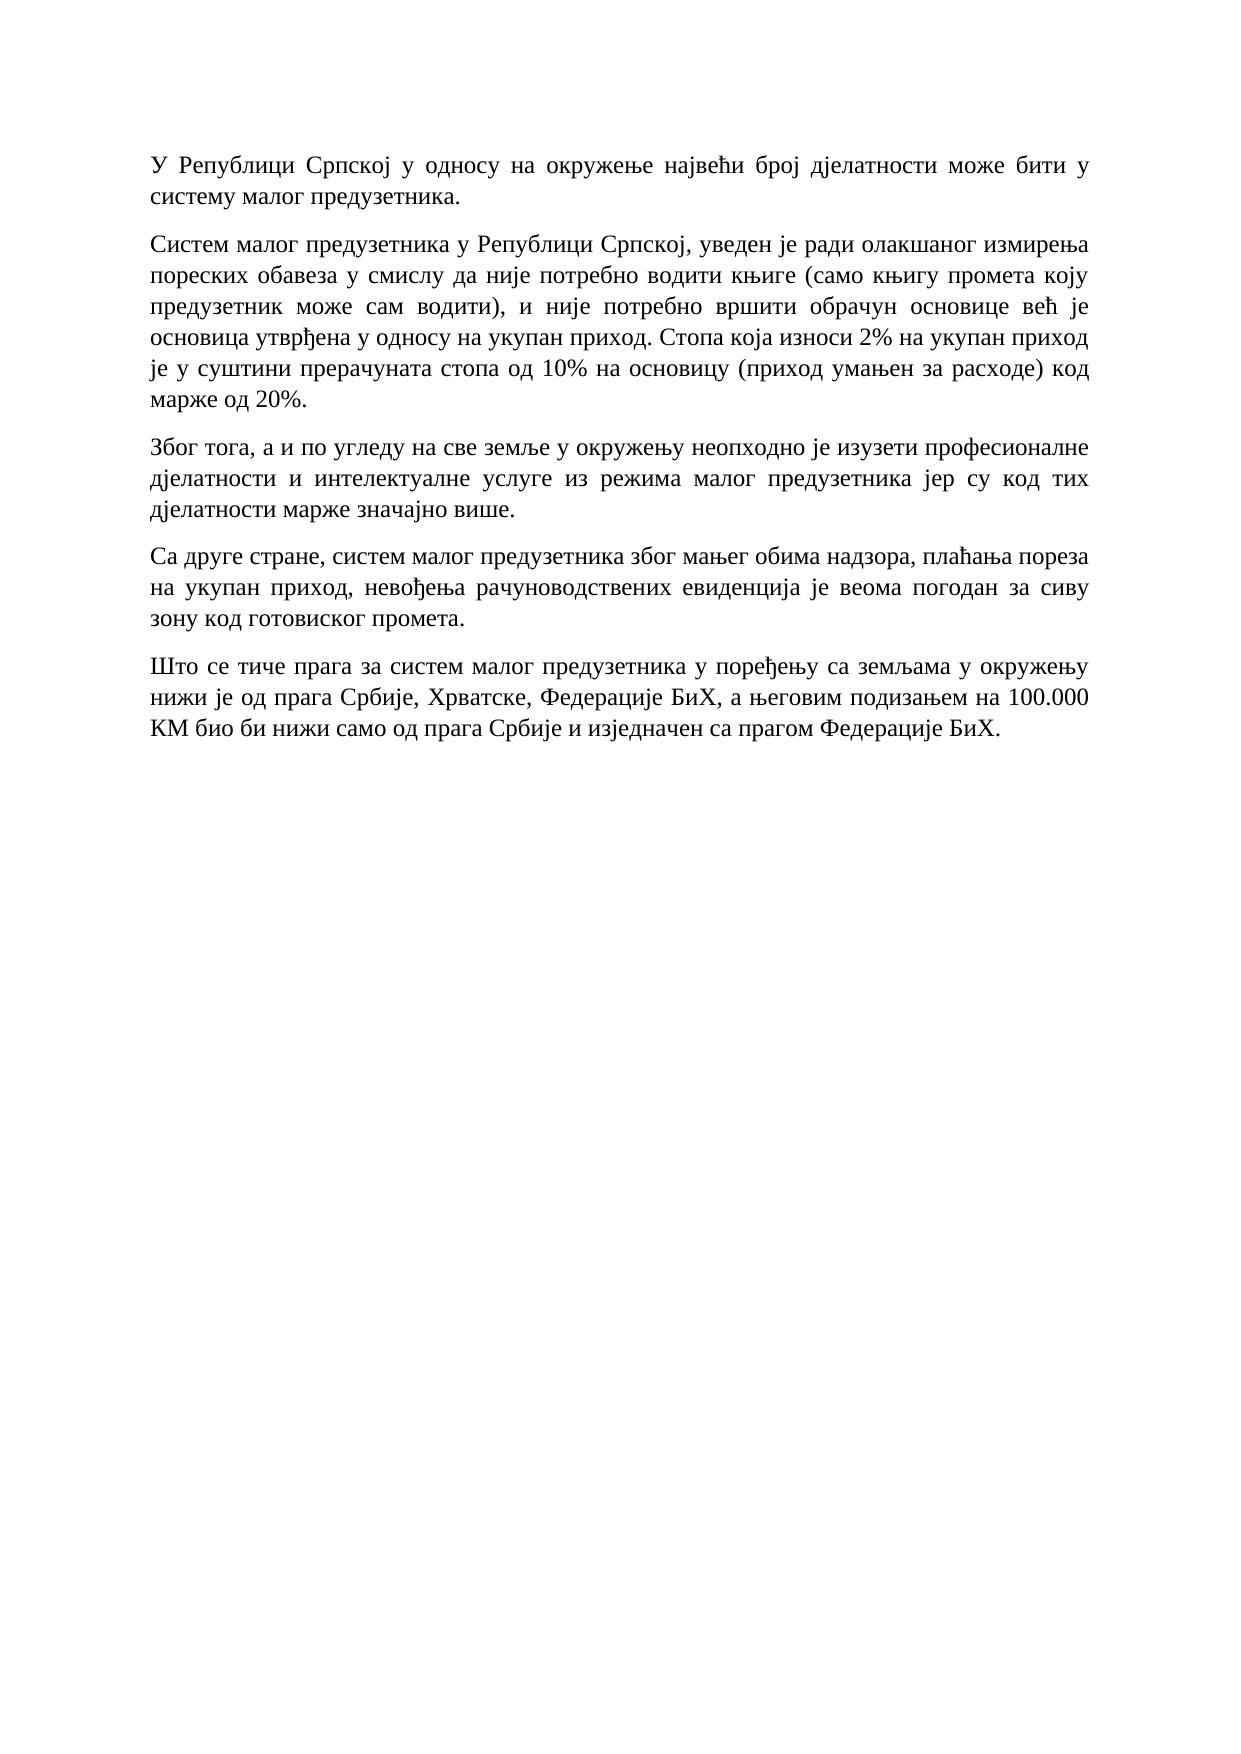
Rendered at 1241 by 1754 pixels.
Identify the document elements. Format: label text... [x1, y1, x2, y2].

text Што се тиче прага за систем малог предузетника у поређењу са земљама у окружењу нижи је од прага Србије, Хрватске, Федерације БиХ, а његовим подизањем на 100.000 КМ био би нижи само од прага Србије и изједначен са прагом Федерације БиХ. [150, 651, 1090, 742]
text Са друге стране, систем малог предузетника због мањег обима надзора, плаћања пореза на укупан приход, невођења рачуноводствених евиденција је веома погодан за сиву зону код готовиског промета. [150, 541, 1090, 632]
text Систем малог предузетника у Републици Српској, уведен је ради олакшаног измирења пореских обавеза у смислу да није потребно водити књиге (само књигу промета коју предузетник може сам водити), и није потребно вршити обрачун основице већ је основица утврђена у односу на укупан приход. Стопа која износи 2% на укупан приход је у суштини прерачуната стопа од 10% на основицу (приход умањен за расходе) код марже од 20%. [150, 229, 1090, 413]
text У Републици Српској у односу на окружење највећи број дјелатности може бити у систему малог предузетника. [150, 150, 1090, 210]
text Због тога, а и по угледу на све земље у окружењу неопходно је изузети професионалне дјелатности и интелектуалне услуге из режима малог предузетника јер су код тих дјелатности марже значајно више. [150, 432, 1090, 522]
